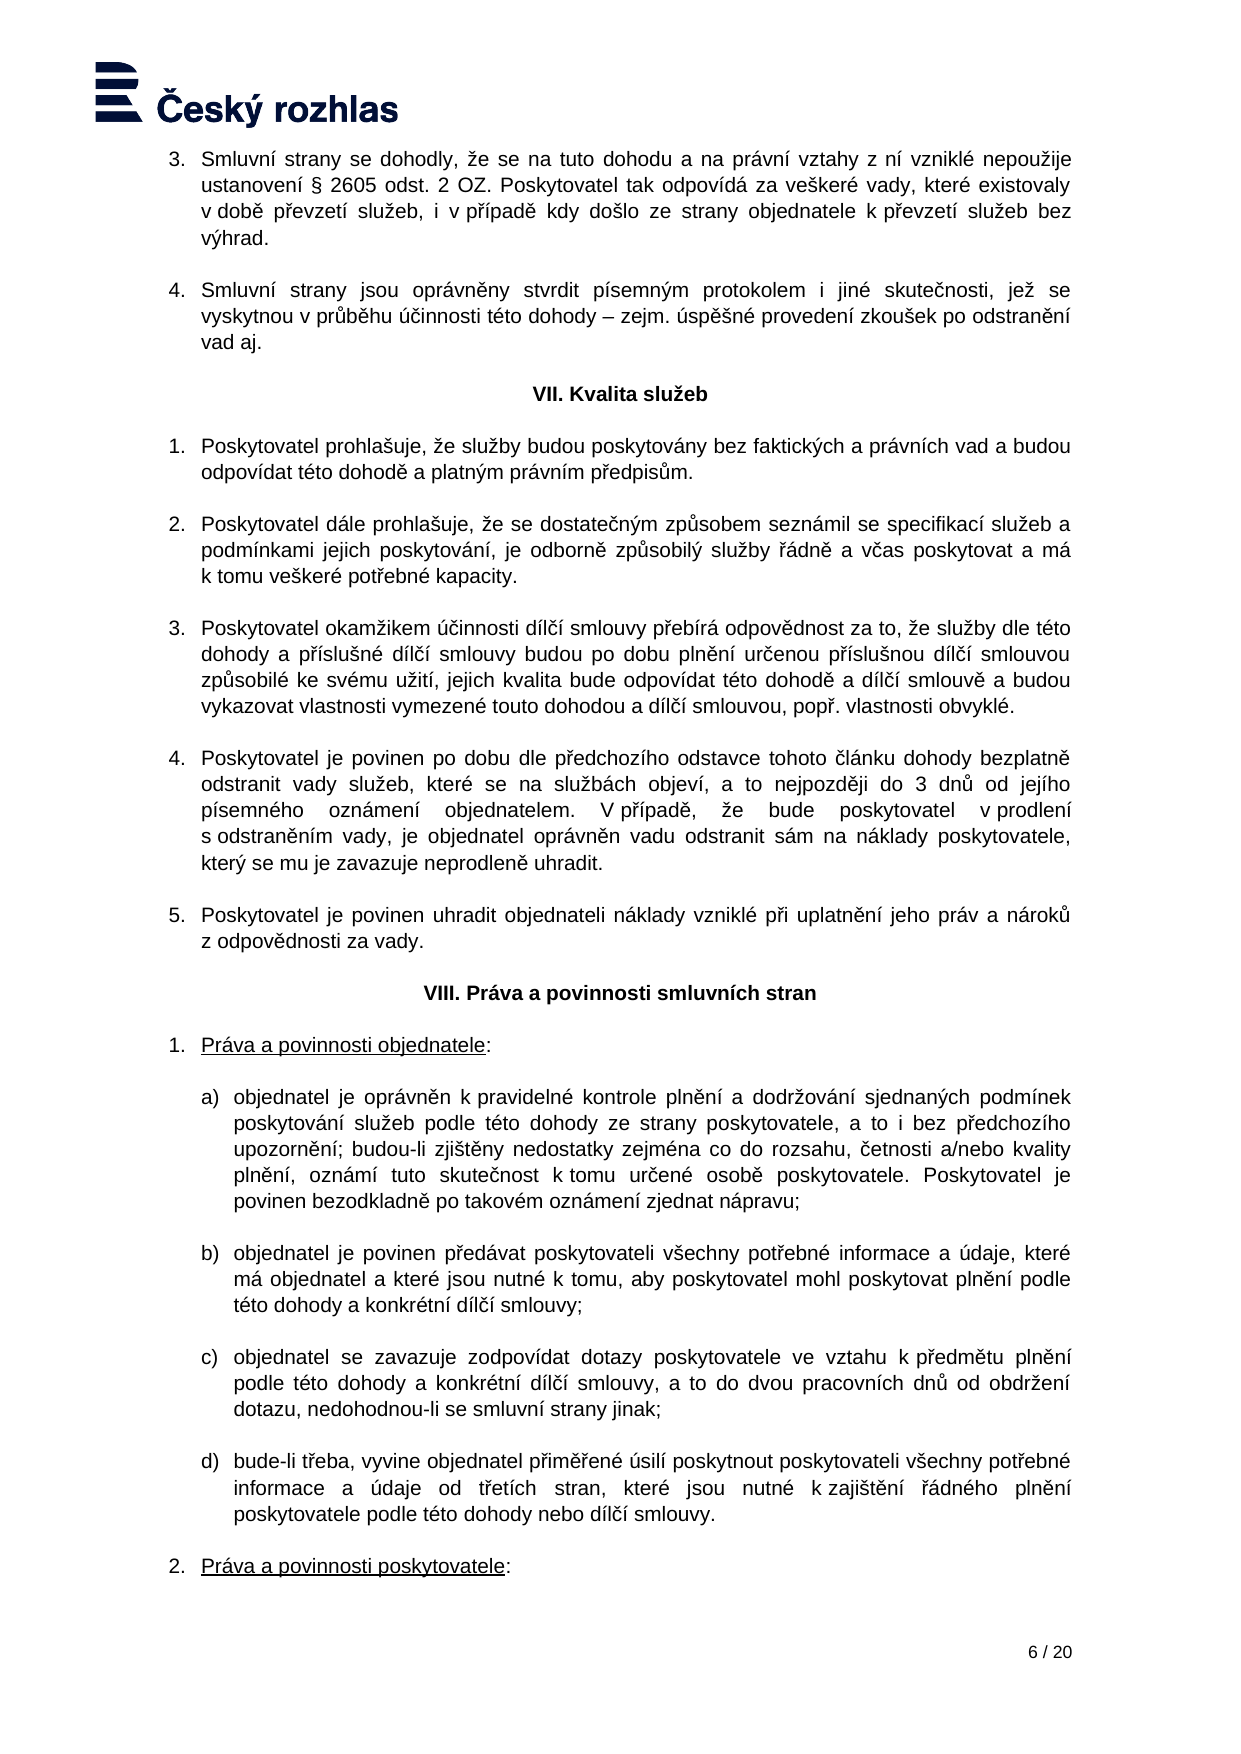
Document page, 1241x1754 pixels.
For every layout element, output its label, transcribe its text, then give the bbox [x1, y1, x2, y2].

list Poskytovatel dále prohlašuje, že se dostatečným způsobem seznámil se specifikací služeb a podmínkami jejich poskytování, je odborně způsobilý služby řádně a včas poskytovat a má k tomu veškeré potřebné kapacity. [168, 511, 1072, 589]
list Práva a povinnosti poskytovatele: [168, 1552, 1072, 1578]
list Smluvní strany se dohodly, že se na tuto dohodu a na právní vztahy z ní vzniklé nepoužije ustanovení § 2605 odst. 2 OZ. Poskytovatel tak odpovídá za veškeré vady, které existovaly v době převzetí služeb, i v případě kdy došlo ze strany objednatele k převzetí služeb bez výhrad. [168, 146, 1072, 250]
list bude-li třeba, vyvine objednatel přiměřené úsilí poskytnout poskytovateli všechny potřebné informace a údaje od třetích stran, které jsou nutné k zajištění řádného plnění poskytovatele podle této dohody nebo dílčí smlouvy. [201, 1448, 1072, 1526]
list Poskytovatel prohlašuje, že služby budou poskytovány bez faktických a právních vad a budou odpovídat této dohodě a platným právním předpisům. [168, 432, 1072, 484]
list Poskytovatel okamžikem účinnosti dílčí smlouvy přebírá odpovědnost za to, že služby dle této dohody a příslušné dílčí smlouvy budou po dobu plnění určenou příslušnou dílčí smlouvou způsobilé ke svému užití, jejich kvalita bude odpovídat této dohodě a dílčí smlouvě a budou vykazovat vlastnosti vymezené touto dohodou a dílčí smlouvou, popř. vlastnosti obvyklé. [168, 615, 1072, 719]
list objednatel je oprávněn k pravidelné kontrole plnění a dodržování sjednaných podmínek poskytování služeb podle této dohody ze strany poskytovatele, a to i bez předchozího upozornění; budou-li zjištěny nedostatky zejména co do rozsahu, četnosti a/nebo kvality plnění, oznámí tuto skutečnost k tomu určené osobě poskytovatele. Poskytovatel je povinen bezodkladně po takovém oznámení zjednat nápravu; [201, 1083, 1072, 1214]
list Poskytovatel je povinen po dobu dle předchozího odstavce tohoto článku dohody bezplatně odstranit vady služeb, které se na službách objeví, a to nejpozději do 3 dnů od jejího písemného oznámení objednatelem. V případě, že bude poskytovatel v prodlení s odstraněním vady, je objednatel oprávněn vadu odstranit sám na náklady poskytovatele, který se mu je zavazuje neprodleně uhradit. [168, 745, 1072, 875]
list Smluvní strany jsou oprávněny stvrdit písemným protokolem i jiné skutečnosti, jež se vyskytnou v průběhu účinnosti této dohody – zejm. úspěšné provedení zkoušek po odstranění vad aj. [168, 276, 1072, 354]
list objednatel je povinen předávat poskytovateli všechny potřebné informace a údaje, které má objednatel a které jsou nutné k tomu, aby poskytovatel mohl poskytovat plnění podle této dohody a konkrétní dílčí smlouvy; [201, 1240, 1072, 1318]
subtitle Kvalita služeb [168, 380, 1072, 406]
picture [95, 62, 398, 128]
subtitle Práva a povinnosti smluvních stran [168, 979, 1072, 1005]
list Práva a povinnosti objednatele: [168, 1031, 1072, 1057]
list objednatel se zavazuje zodpovídat dotazy poskytovatele ve vztahu k předmětu plnění podle této dohody a konkrétní dílčí smlouvy, a to do dvou pracovních dnů od obdržení dotazu, nedohodnou-li se smluvní strany jinak; [201, 1344, 1072, 1422]
list Poskytovatel je povinen uhradit objednateli náklady vzniklé při uplatnění jeho práv a nároků z odpovědnosti za vady. [168, 901, 1072, 953]
